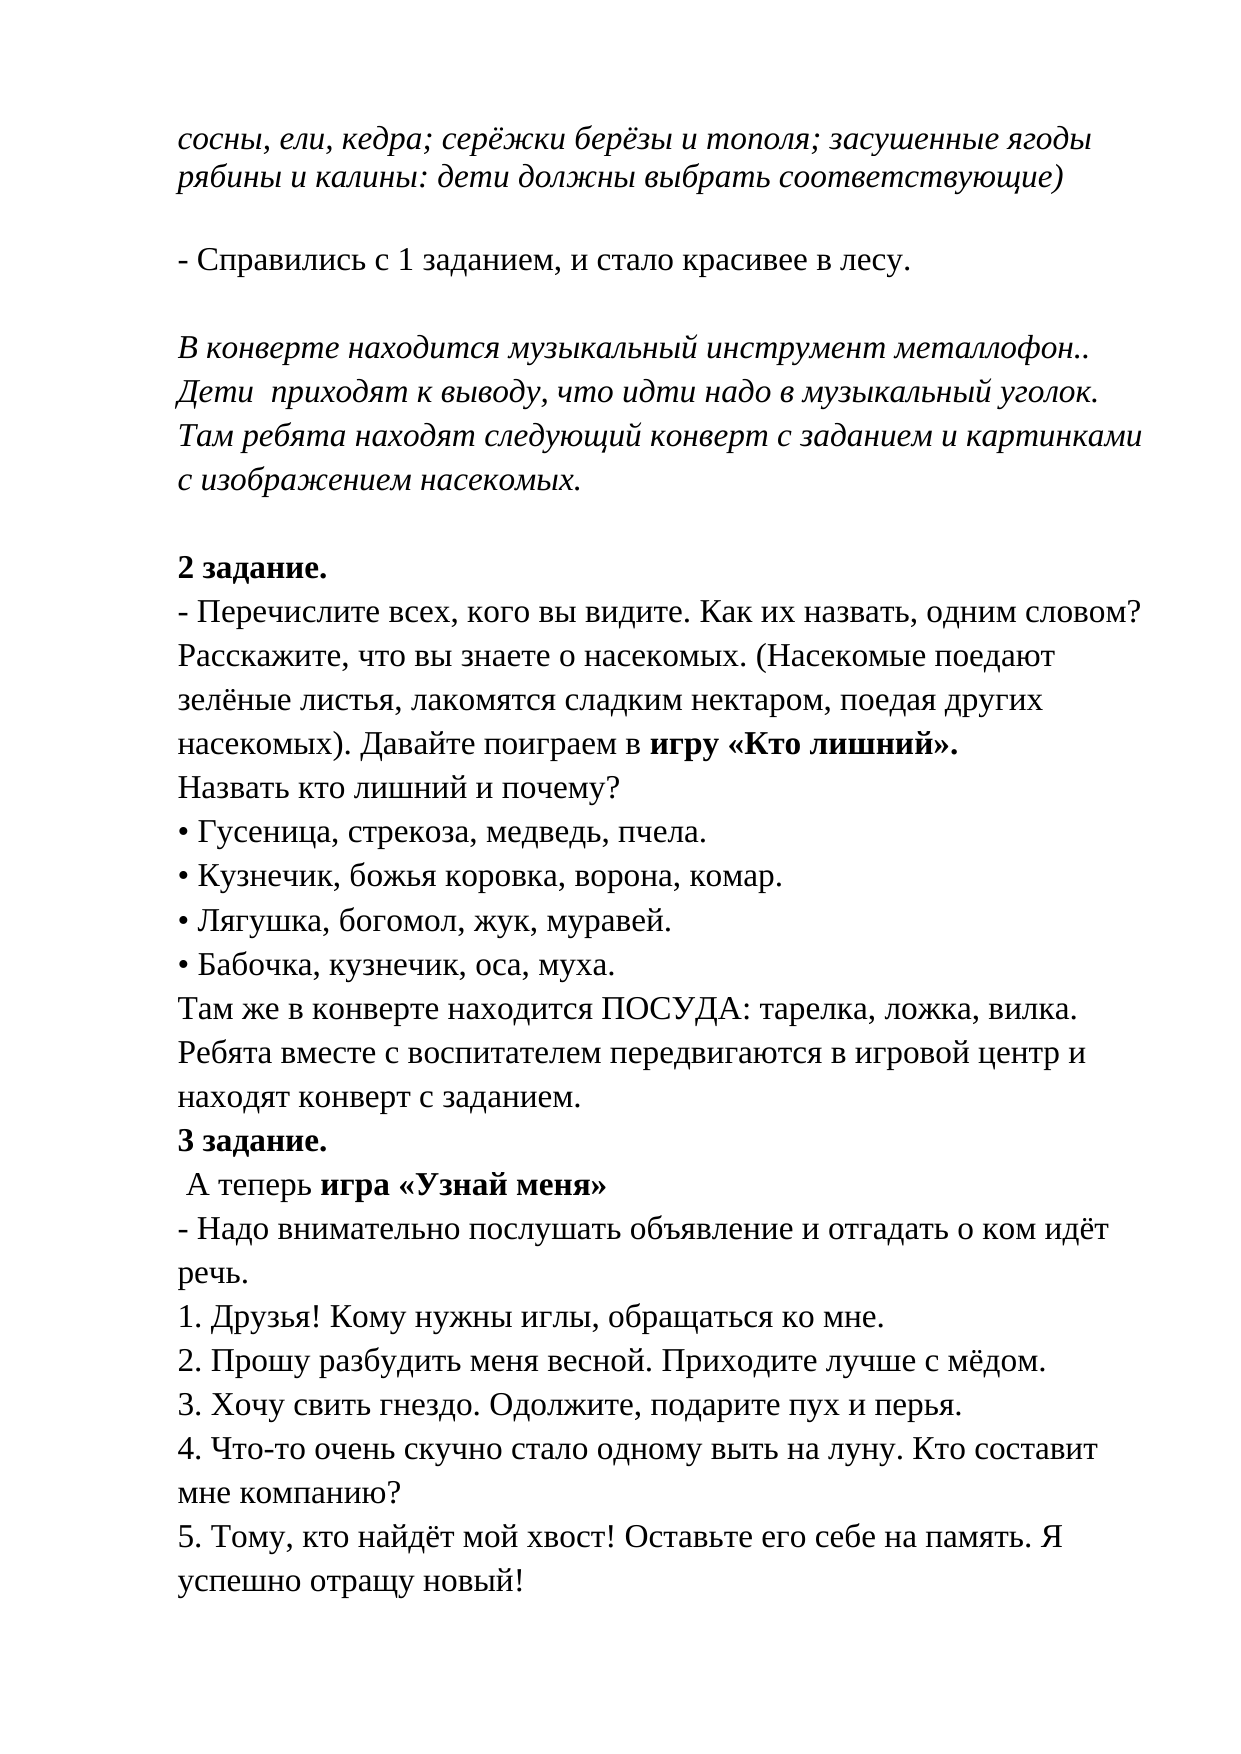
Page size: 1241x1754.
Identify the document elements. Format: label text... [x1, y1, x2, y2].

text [177, 195, 1152, 1599]
